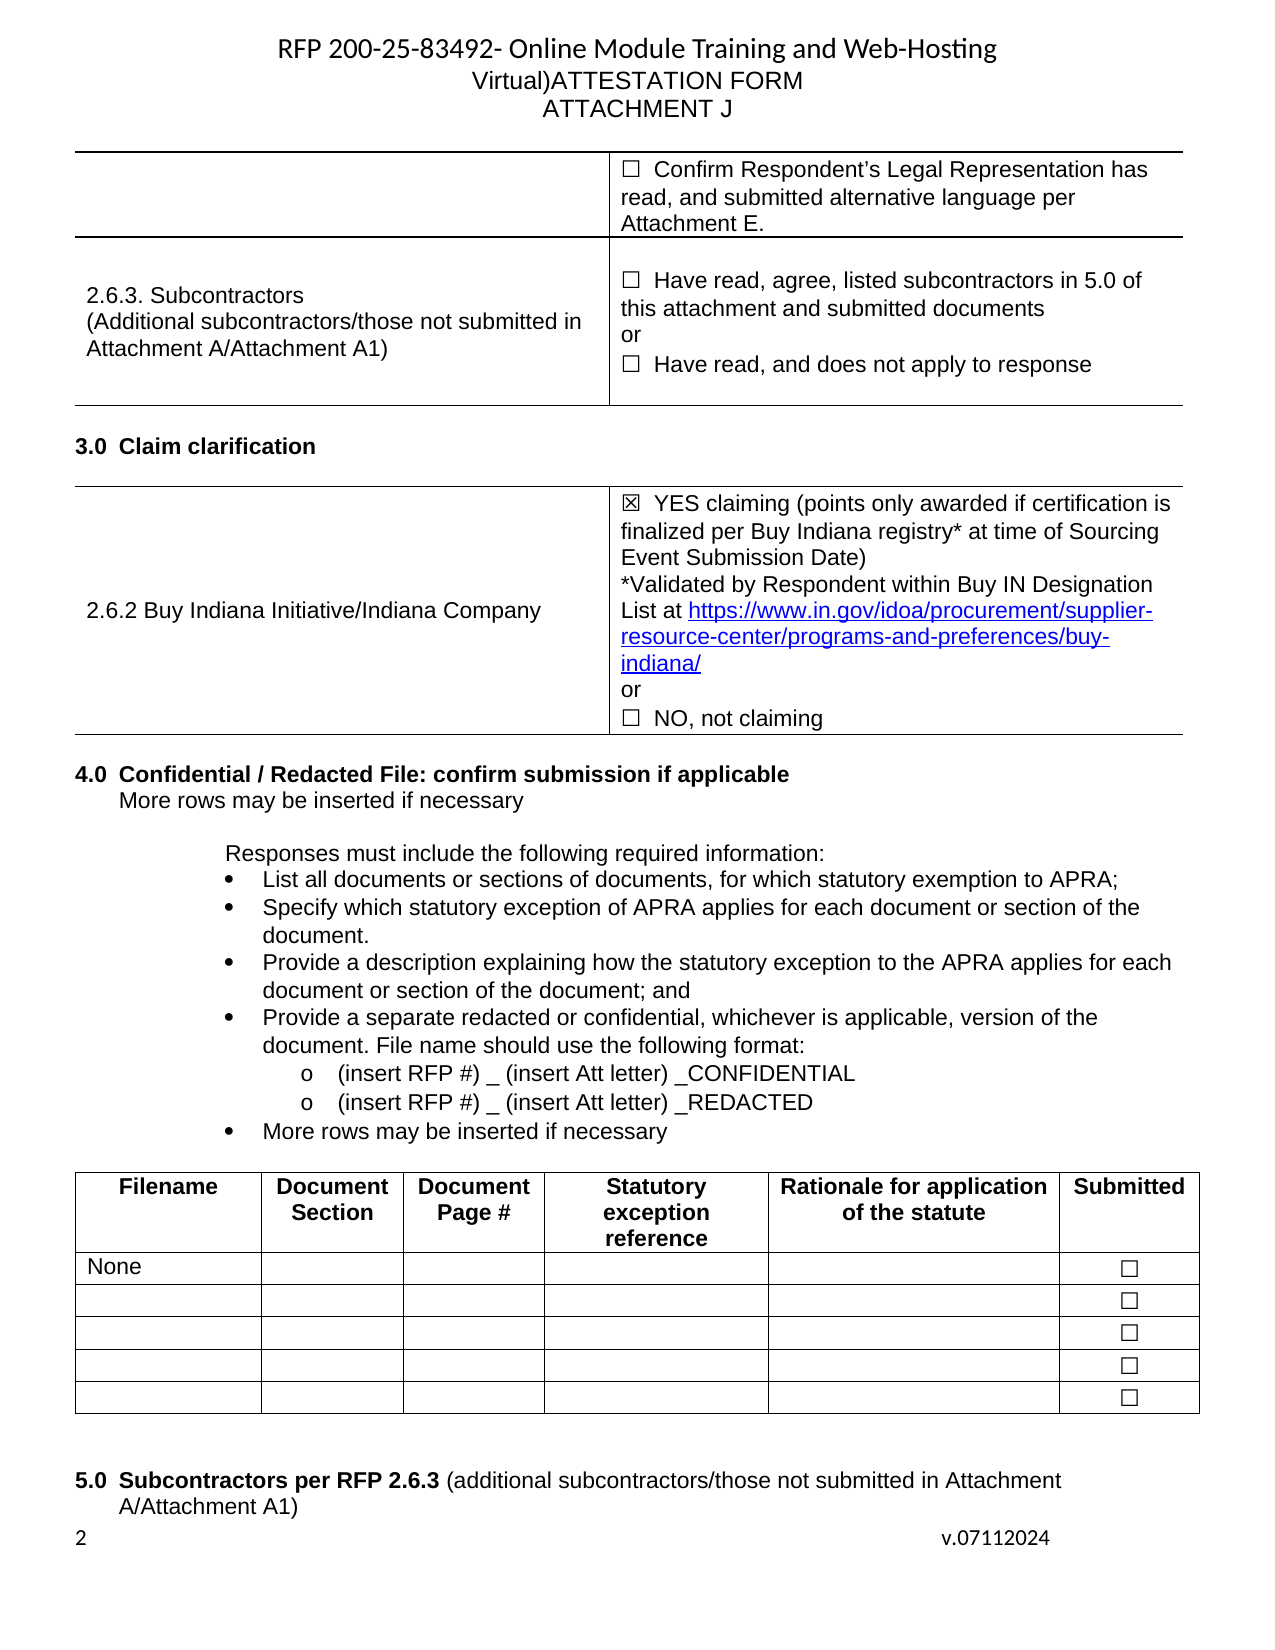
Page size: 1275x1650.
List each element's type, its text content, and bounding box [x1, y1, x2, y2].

table_cell [76, 1285, 261, 1316]
table_header Statutory exception reference [545, 1173, 768, 1252]
text More rows may be inserted if necessary [75, 787, 1200, 814]
table_header 2.6.2 Buy Indiana Initiative/Indiana Company [75, 487, 609, 733]
table_cell [769, 1382, 1059, 1413]
table_cell [262, 1253, 403, 1284]
table_cell [76, 1382, 261, 1413]
list (insert RFP #) _ (insert Att letter) _CONFIDENTIAL [300, 1059, 1200, 1088]
table_cell [545, 1350, 768, 1381]
table_cell [76, 1317, 261, 1348]
table_cell [404, 1350, 544, 1381]
list Subcontractors per RFP 2.6.3 (additional subcontractors/those not submitted in Attachment A/Attachment A1) [75, 1467, 1200, 1519]
list Specify which statutory exception of APRA applies for each document or section of the document. [225, 894, 1200, 948]
table_cell Have read, agree, listed subcontractors in 5.0 of this attachment and submitted documents or Have read, and does not apply to response [610, 238, 1182, 405]
table_cell [769, 1285, 1059, 1316]
table_header Submitted [1060, 1173, 1199, 1252]
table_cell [75, 153, 609, 236]
list Confidential / Redacted File: confirm submission if applicable [75, 761, 1200, 787]
list List all documents or sections of documents, for which statutory exemption to APRA; [225, 866, 1200, 893]
table_header Document Section [262, 1173, 403, 1252]
table_cell 2.6.3. Subcontractors (Additional subcontractors/those not submitted in Attachment A/Attachment A1) [75, 238, 609, 405]
table_cell None [76, 1253, 261, 1284]
table_header Rationale for application of the statute [769, 1173, 1059, 1252]
table_cell [545, 1285, 768, 1316]
table_cell [404, 1253, 544, 1284]
table_cell [769, 1253, 1059, 1284]
table_cell [262, 1317, 403, 1348]
table_cell [76, 1350, 261, 1381]
table_header YES claiming (points only awarded if certification is finalized per Buy Indiana registry* at time of Sourcing Event Submission Date) *Validated by Respondent within Buy IN Designation List at https://www.in.gov/idoa/procurement/supplier-resource-center/programs-and-preferences/buy-indiana/ or NO, not claiming [610, 487, 1182, 733]
list Claim clarification [75, 433, 1200, 459]
table_cell [404, 1382, 544, 1413]
table_header Filename [76, 1173, 261, 1252]
text Responses must include the following required information: [150, 840, 1200, 866]
table_cell [545, 1317, 768, 1348]
table_cell [545, 1382, 768, 1413]
table_cell [404, 1285, 544, 1316]
list Provide a separate redacted or confidential, whichever is applicable, version of the document. File name should use the following format: [225, 1004, 1200, 1058]
table_cell [404, 1317, 544, 1348]
table_cell [262, 1350, 403, 1381]
list (insert RFP #) _ (insert Att letter) _REDACTED [300, 1089, 1200, 1118]
table_cell [769, 1350, 1059, 1381]
list More rows may be inserted if necessary [225, 1118, 1200, 1144]
table_cell [262, 1382, 403, 1413]
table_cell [610, 153, 1182, 236]
list Provide a description explaining how the statutory exception to the APRA applies for each document or section of the document; and [225, 949, 1200, 1003]
table_cell [769, 1317, 1059, 1348]
table_cell [262, 1285, 403, 1316]
table_cell [545, 1253, 768, 1284]
table_header Document Page # [404, 1173, 544, 1252]
